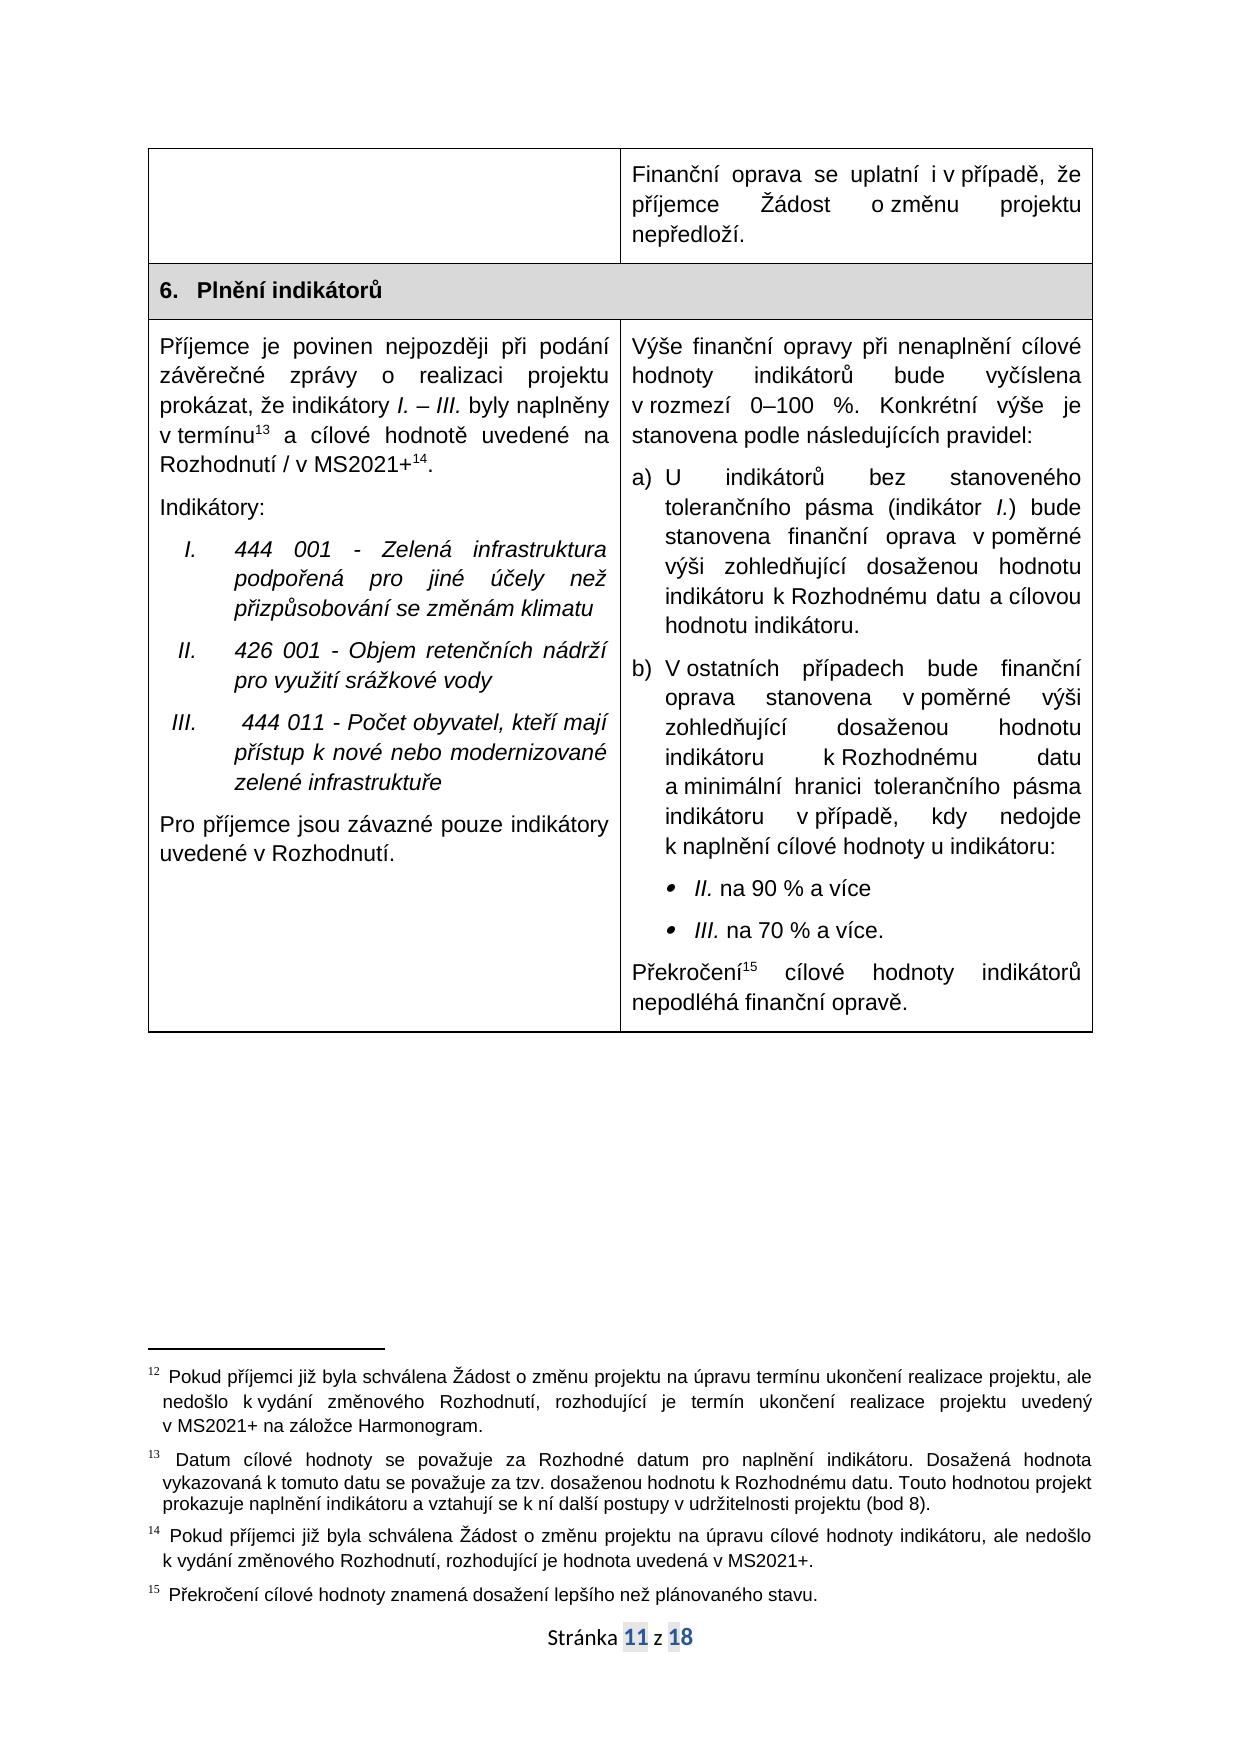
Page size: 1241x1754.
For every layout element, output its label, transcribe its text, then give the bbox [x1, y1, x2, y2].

table_cell Příjemce je povinen nejpozději při podání závěrečné zprávy o realizaci projektu prokázat, že indikátory I. – III. byly naplněny v termínu a cílové hodnotě uvedené na Rozhodnutí / v MS2021+. Indikátory: 444 001 - Zelená infrastruktura podpořená pro jiné účely než přizpůsobování se změnám klimatu 426 001 - Objem retenčních nádrží pro využití srážkové vody 444 011 - Počet obyvatel, kteří mají přístup k nové nebo modernizované zelené infrastruktuře Pro příjemce jsou závazné pouze indikátory uvedené v Rozhodnutí. [149, 320, 620, 1031]
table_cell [149, 149, 620, 263]
table_cell Plnění indikátorů [149, 264, 1092, 319]
table_cell Výše finanční opravy při nenaplnění cílové hodnoty indikátorů bude vyčíslena v rozmezí 0–100 %. Konkrétní výše je stanovena podle následujících pravidel: U indikátorů bez stanoveného tolerančního pásma (indikátor I.) bude stanovena finanční oprava v poměrné výši zohledňující dosaženou hodnotu indikátoru k Rozhodnému datu a cílovou hodnotu indikátoru. V ostatních případech bude finanční oprava stanovena v poměrné výši zohledňující dosaženou hodnotu indikátoru k Rozhodnému datu a minimální hranici tolerančního pásma indikátoru v případě, kdy nedojde k naplnění cílové hodnoty u indikátoru: II. na 90 % a více III. na 70 % a více. Překročení cílové hodnoty indikátorů nepodléhá finanční opravě. [621, 320, 1092, 1031]
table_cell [621, 149, 1092, 263]
